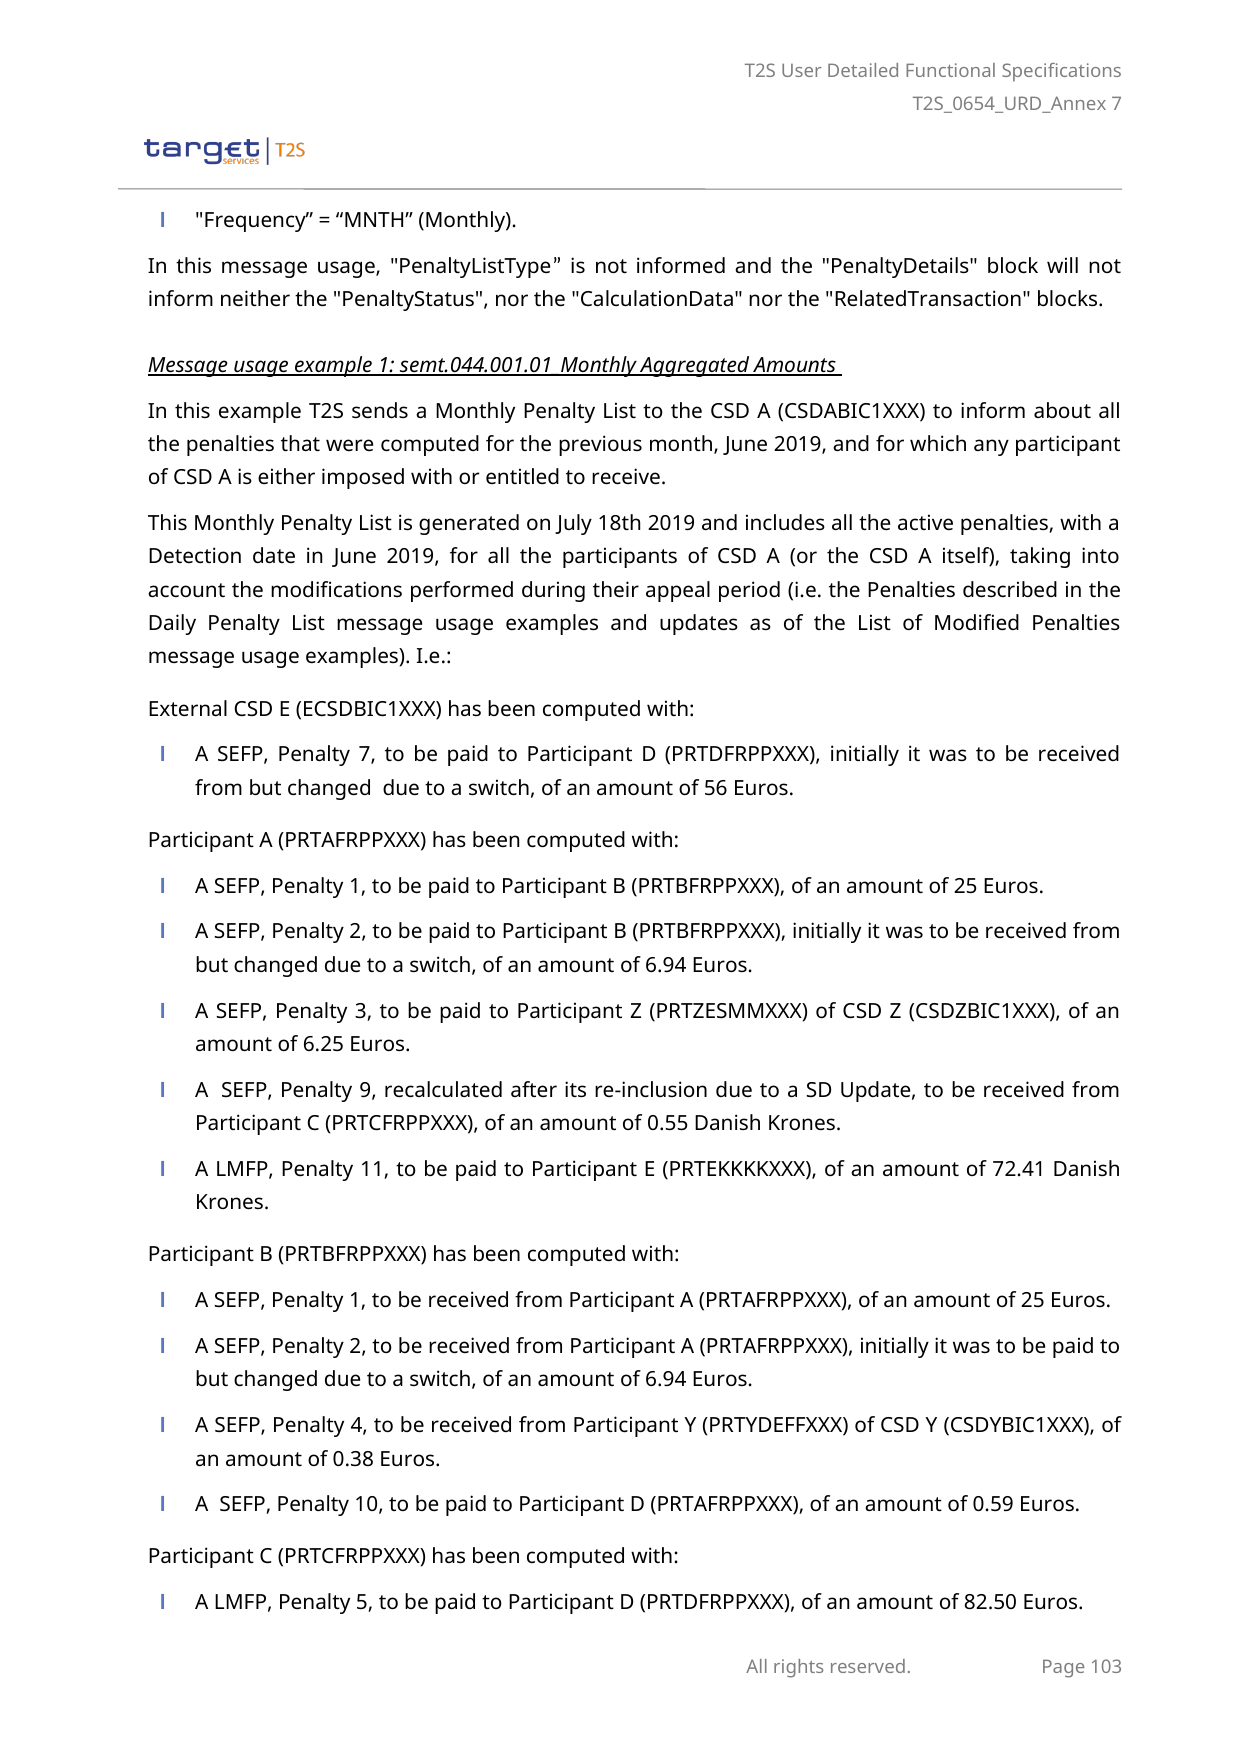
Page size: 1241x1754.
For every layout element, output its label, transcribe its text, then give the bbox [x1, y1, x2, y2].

list A SEFP, Penalty 2, to be paid to Participant B (PRTBFRPPXXX), initially it was to be received from but changed due to a switch, of an amount of 6.94 Euros. [159, 912, 1122, 978]
subtitle Message usage example 1: semt.044.001.01_Monthly Aggregated Amounts [148, 350, 1122, 378]
list A SEFP, Penalty 2, to be received from Participant A (PRTAFRPPXXX), initially it was to be paid to but changed due to a switch, of an amount of 6.94 Euros. [159, 1326, 1122, 1393]
list A LMFP, Penalty 11, to be paid to Participant E (PRTEKKKKXXX), of an amount of 72.41 Danish Krones. [159, 1149, 1122, 1216]
list A SEFP, Penalty 4, to be received from Participant Y (PRTYDEFFXXX) of CSD Y (CSDYBIC1XXX), of an amount of 0.38 Euros. [159, 1406, 1122, 1472]
text Participant B (PRTBFRPPXXX) has been computed with: [148, 1235, 1122, 1268]
text This Monthly Penalty List is generated on July 18th 2019 and includes all the active penalties, with a Detection date in June 2019, for all the participants of CSD A (or the CSD A itself), taking into account the modifications performed during their appeal period (i.e. the Penalties described in the Daily Penalty List message usage examples and updates as of the List of Modified Penalties message usage examples). I.e.: [148, 503, 1122, 670]
text In this message usage, "PenaltyListType” is not informed and the "PenaltyDetails" block will not inform neither the "PenaltyStatus", nor the "CalculationData" nor the "RelatedTransaction" blocks. [148, 246, 1122, 312]
list A SEFP, Penalty 1, to be paid to Participant B (PRTBFRPPXXX), of an amount of 25 Euros. [159, 866, 1122, 899]
list A SEFP, Penalty 7, to be paid to Participant D (PRTDFRPPXXX), initially it was to be received from but changed due to a switch, of an amount of 56 Euros. [159, 735, 1122, 801]
picture [127, 107, 313, 194]
text External CSD E (ECSDBIC1XXX) has been computed with: [148, 689, 1122, 722]
list A SEFP, Penalty 9, recalculated after its re-inclusion due to a SD Update, to be received from Participant C (PRTCFRPPXXX), of an amount of 0.55 Danish Krones. [159, 1070, 1122, 1137]
list "Frequency” = “MNTH” (Monthly). [159, 200, 1122, 233]
list A LMFP, Penalty 5, to be paid to Participant D (PRTDFRPPXXX), of an amount of 82.50 Euros. [159, 1583, 1122, 1616]
text Participant A (PRTAFRPPXXX) has been computed with: [148, 820, 1122, 853]
text In this example T2S sends a Monthly Penalty List to the CSD A (CSDABIC1XXX) to inform about all the penalties that were computed for the previous month, June 2019, and for which any participant of CSD A is either imposed with or entitled to receive. [148, 391, 1122, 491]
list A SEFP, Penalty 3, to be paid to Participant Z (PRTZESMMXXX) of CSD Z (CSDZBIC1XXX), of an amount of 6.25 Euros. [159, 991, 1122, 1058]
text Participant C (PRTCFRPPXXX) has been computed with: [148, 1537, 1122, 1570]
list A SEFP, Penalty 10, to be paid to Participant D (PRTAFRPPXXX), of an amount of 0.59 Euros. [159, 1485, 1122, 1518]
list A SEFP, Penalty 1, to be received from Participant A (PRTAFRPPXXX), of an amount of 25 Euros. [159, 1281, 1122, 1314]
